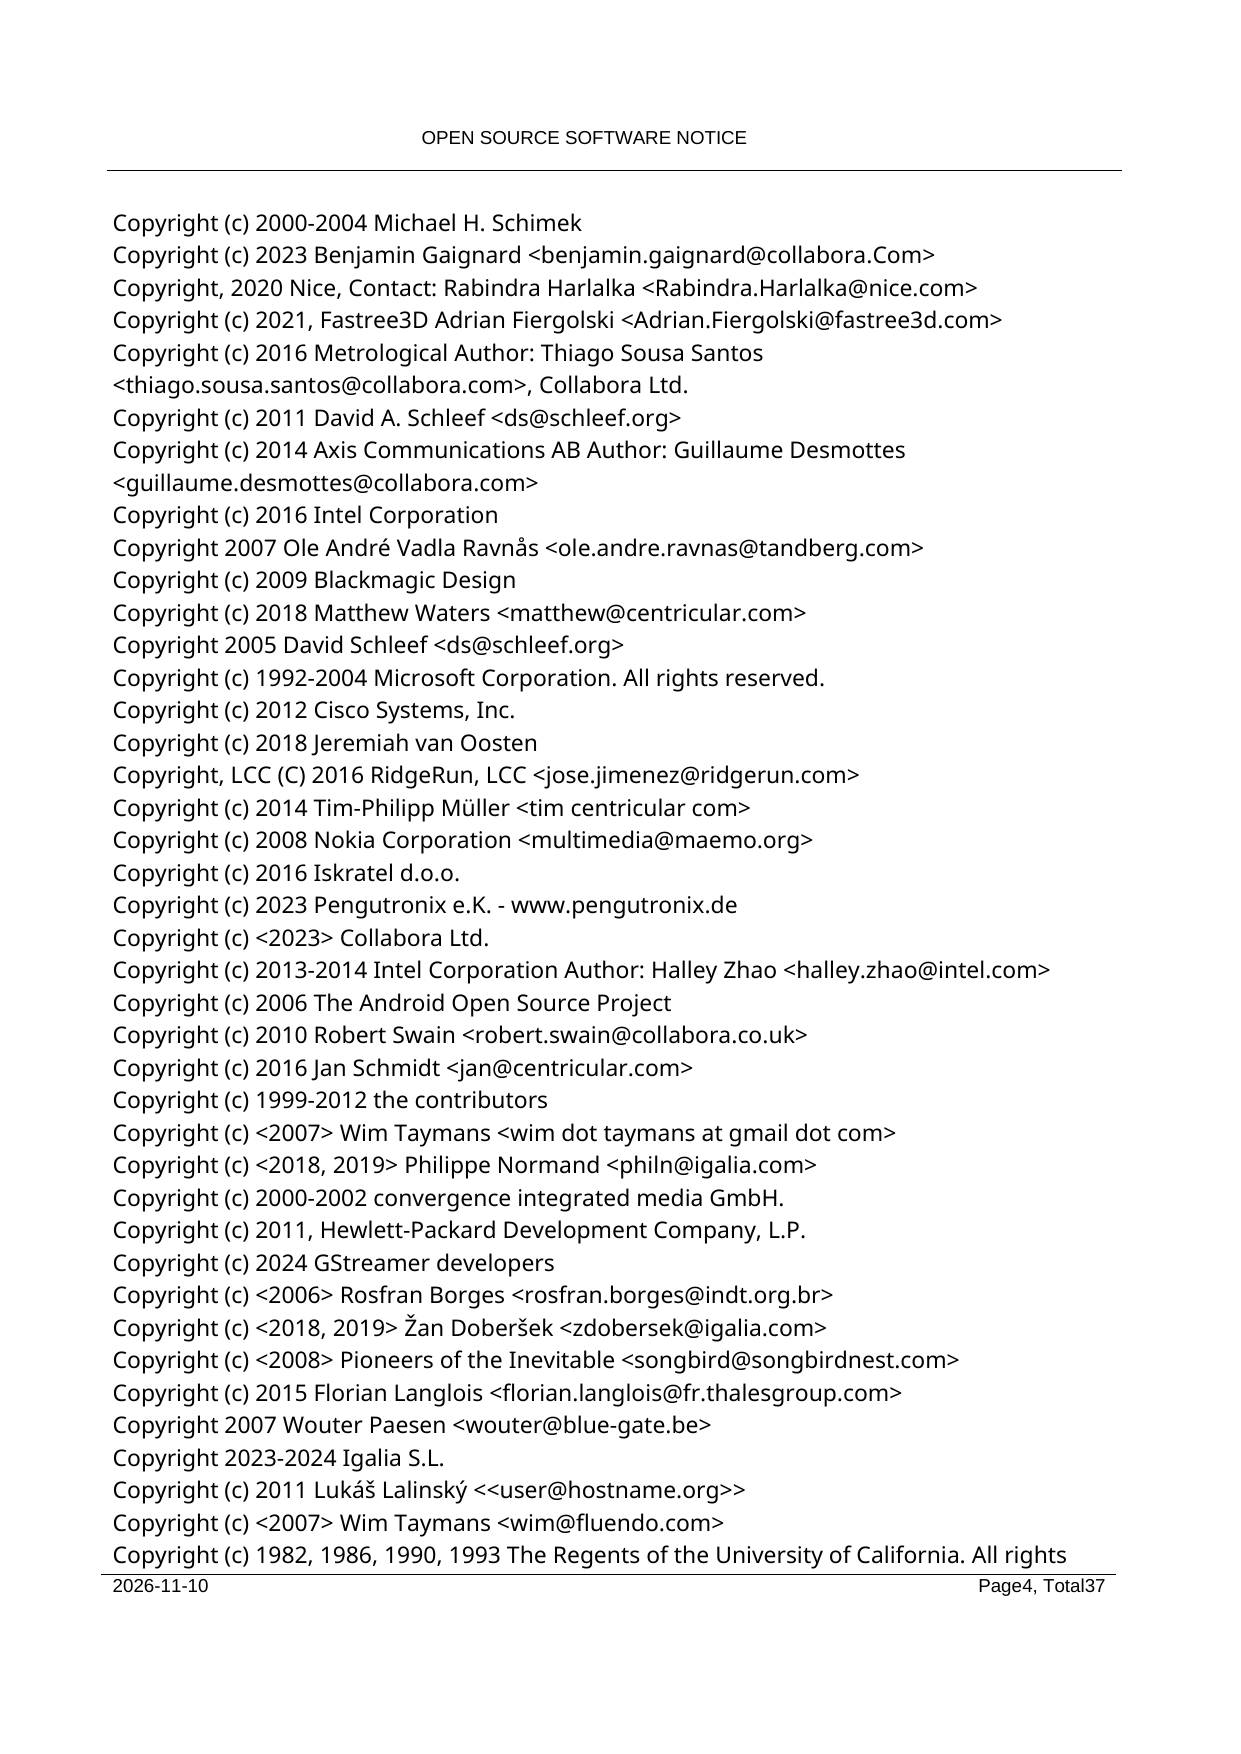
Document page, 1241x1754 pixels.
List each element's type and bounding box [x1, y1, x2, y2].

text [112, 206, 1128, 1571]
